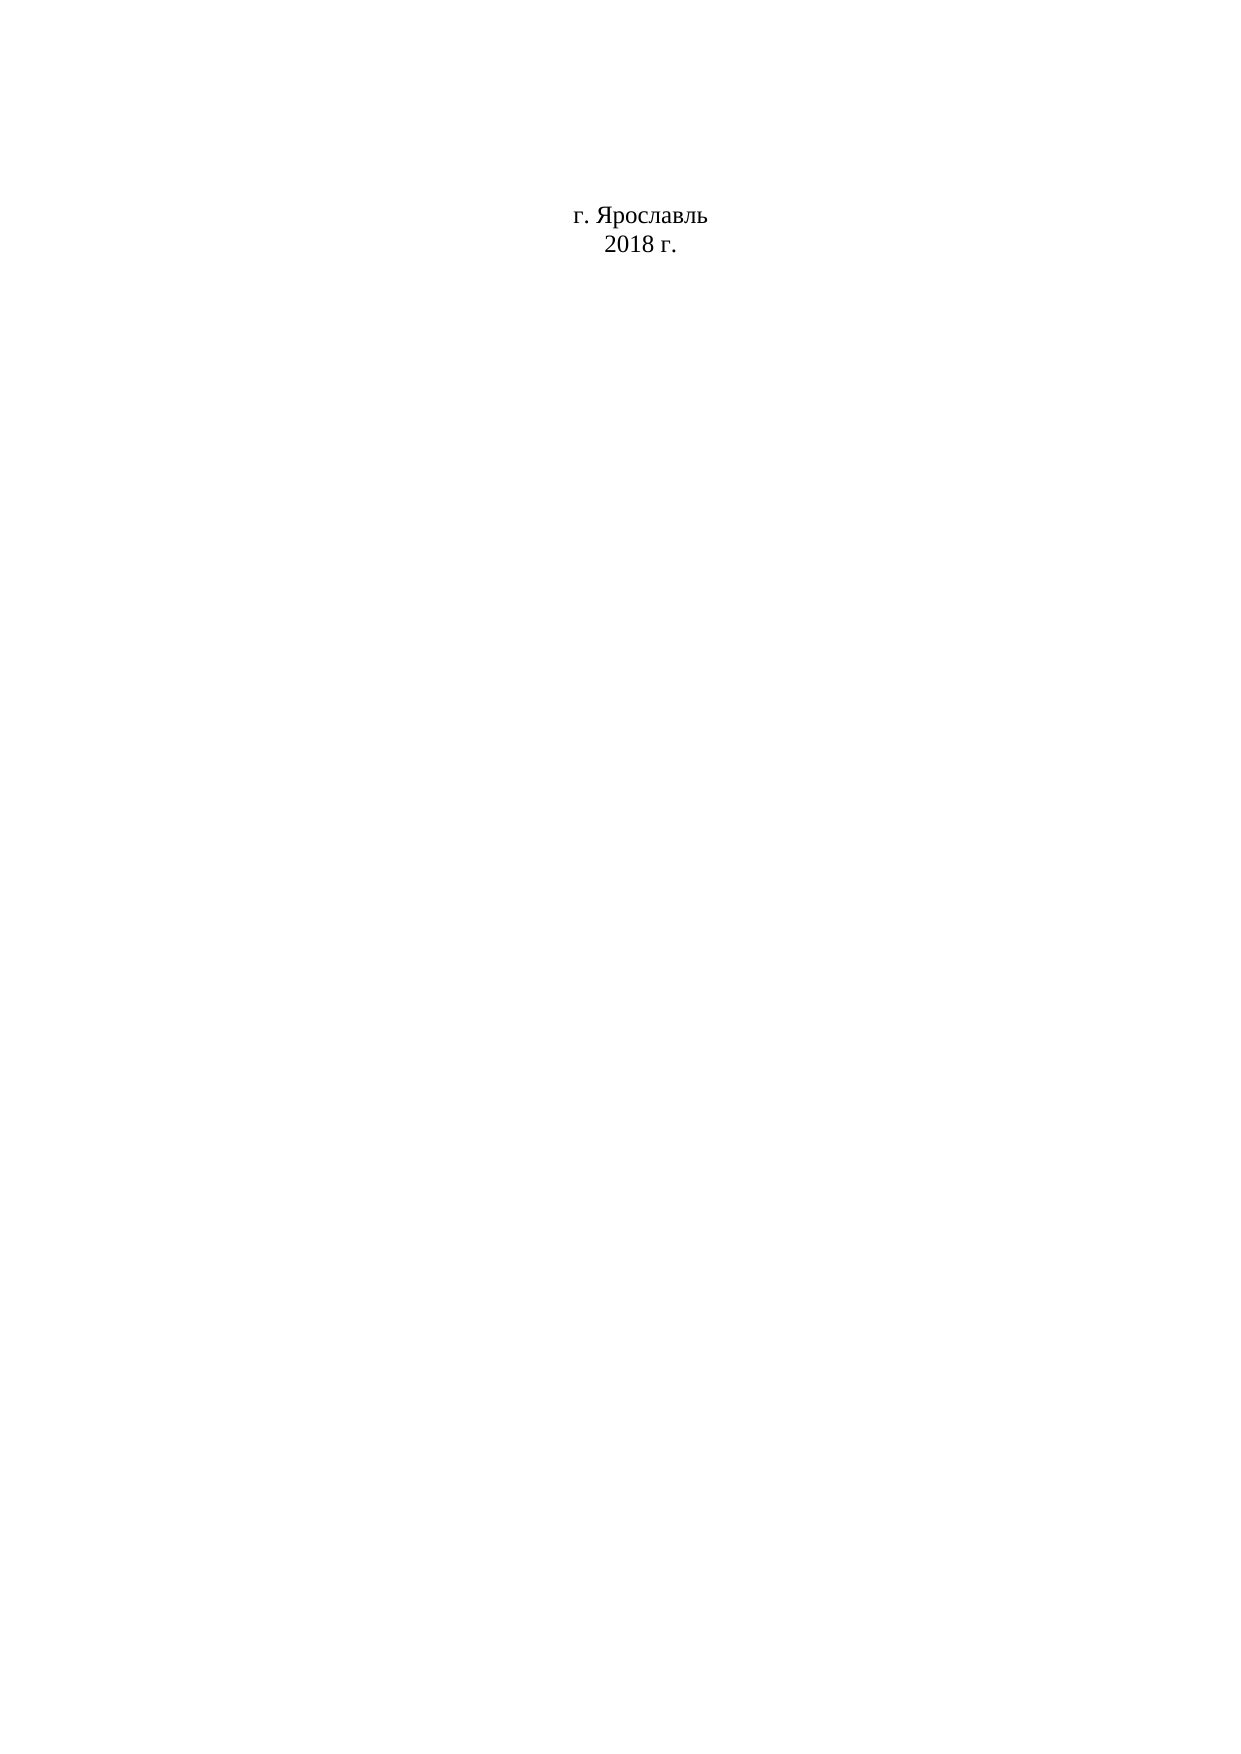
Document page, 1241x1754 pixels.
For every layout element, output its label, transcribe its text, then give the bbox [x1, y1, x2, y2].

text г. Ярославль 2018 г. [129, 201, 1152, 258]
